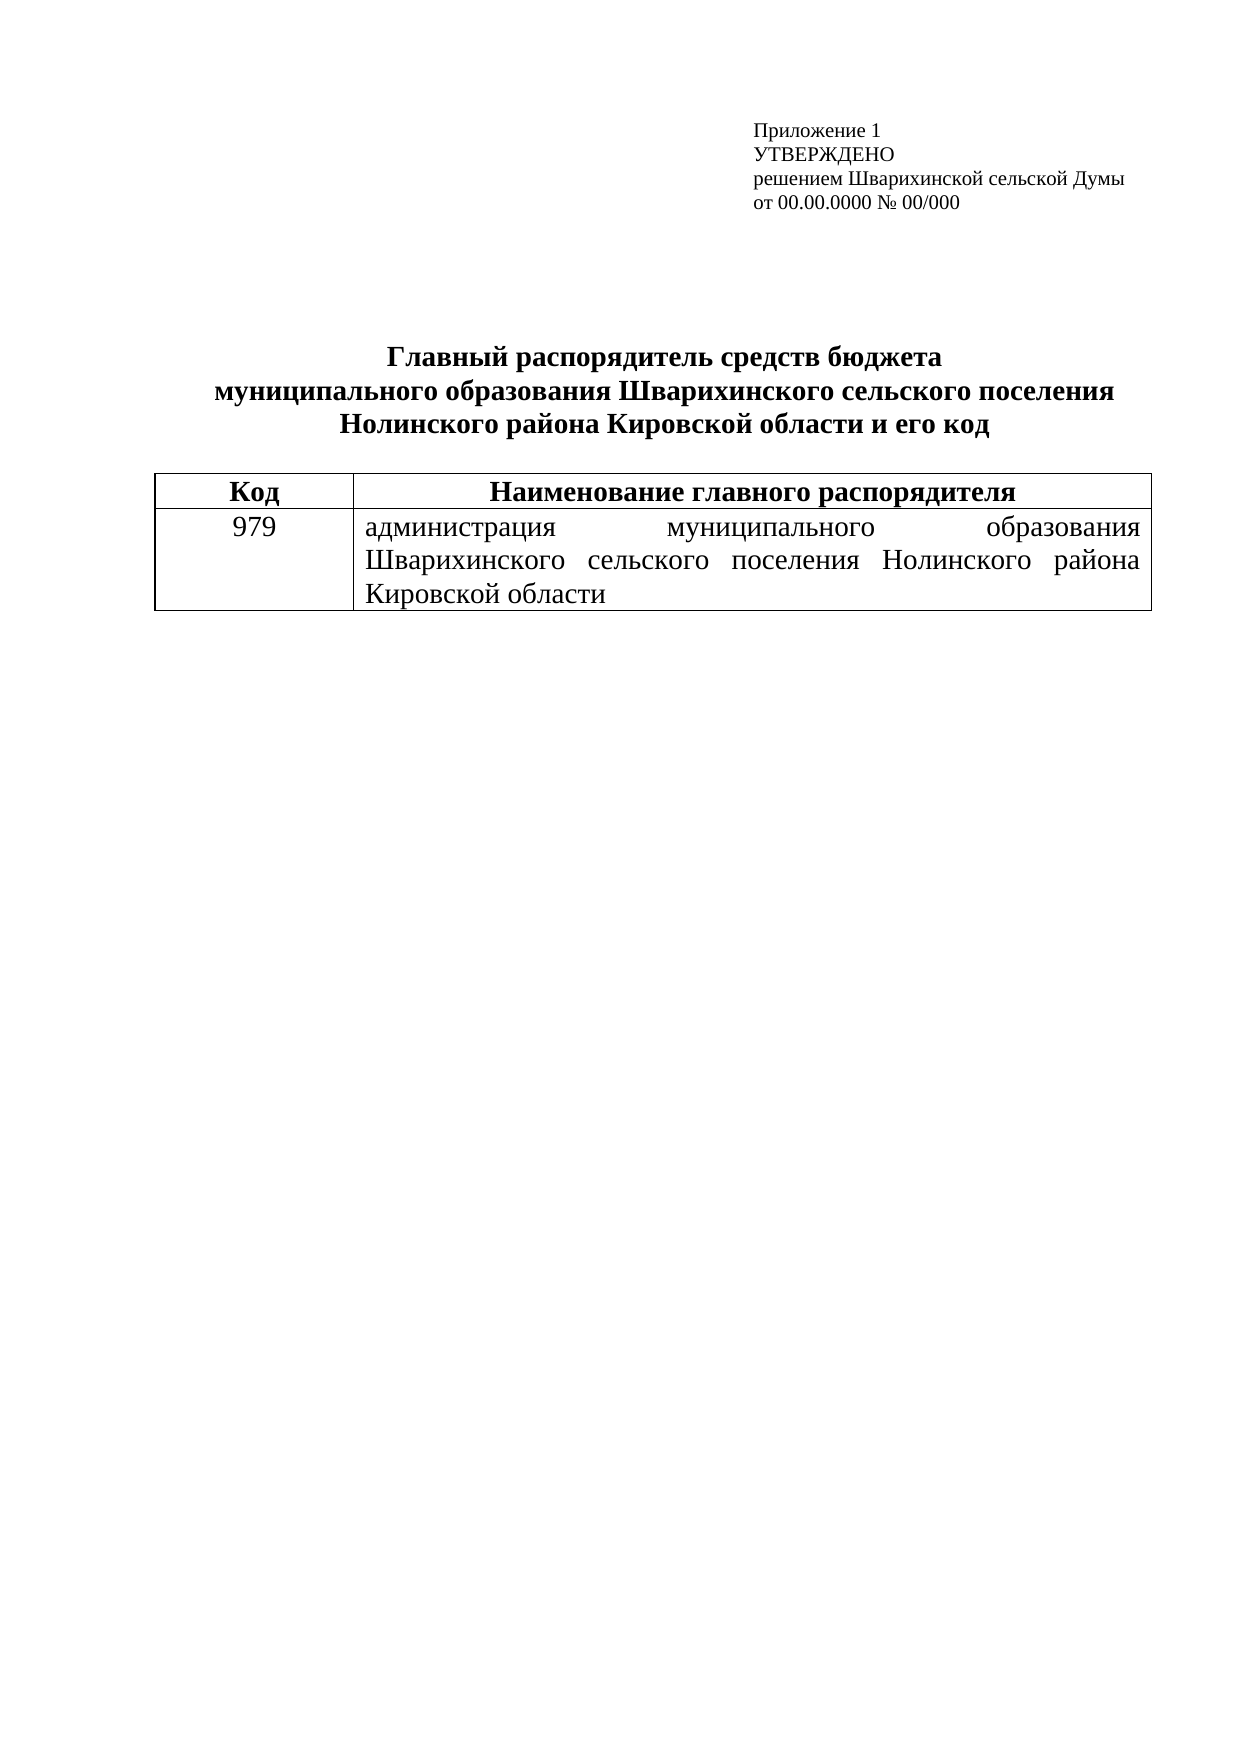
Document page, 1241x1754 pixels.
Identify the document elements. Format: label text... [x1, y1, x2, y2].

text Главный распорядитель средств бюджета [177, 339, 1152, 373]
text муниципального образования Шварихинского сельского поселения [177, 373, 1152, 406]
text УТВЕРЖДЕНО [679, 142, 1152, 166]
table_header Код [156, 474, 353, 508]
text Приложение 1 [679, 118, 1152, 142]
text Нолинского района Кировской области и его код [177, 406, 1152, 440]
table_cell администрация муниципального образования Шварихинского сельского поселения Нолинского района Кировской области [354, 509, 1151, 609]
table_header Наименование главного распорядителя [354, 474, 1151, 508]
text решением Шварихинской сельской Думы [679, 166, 1152, 190]
text от 00.00.0000 № 00/000 [679, 190, 1152, 214]
table_cell 979 [156, 509, 353, 609]
